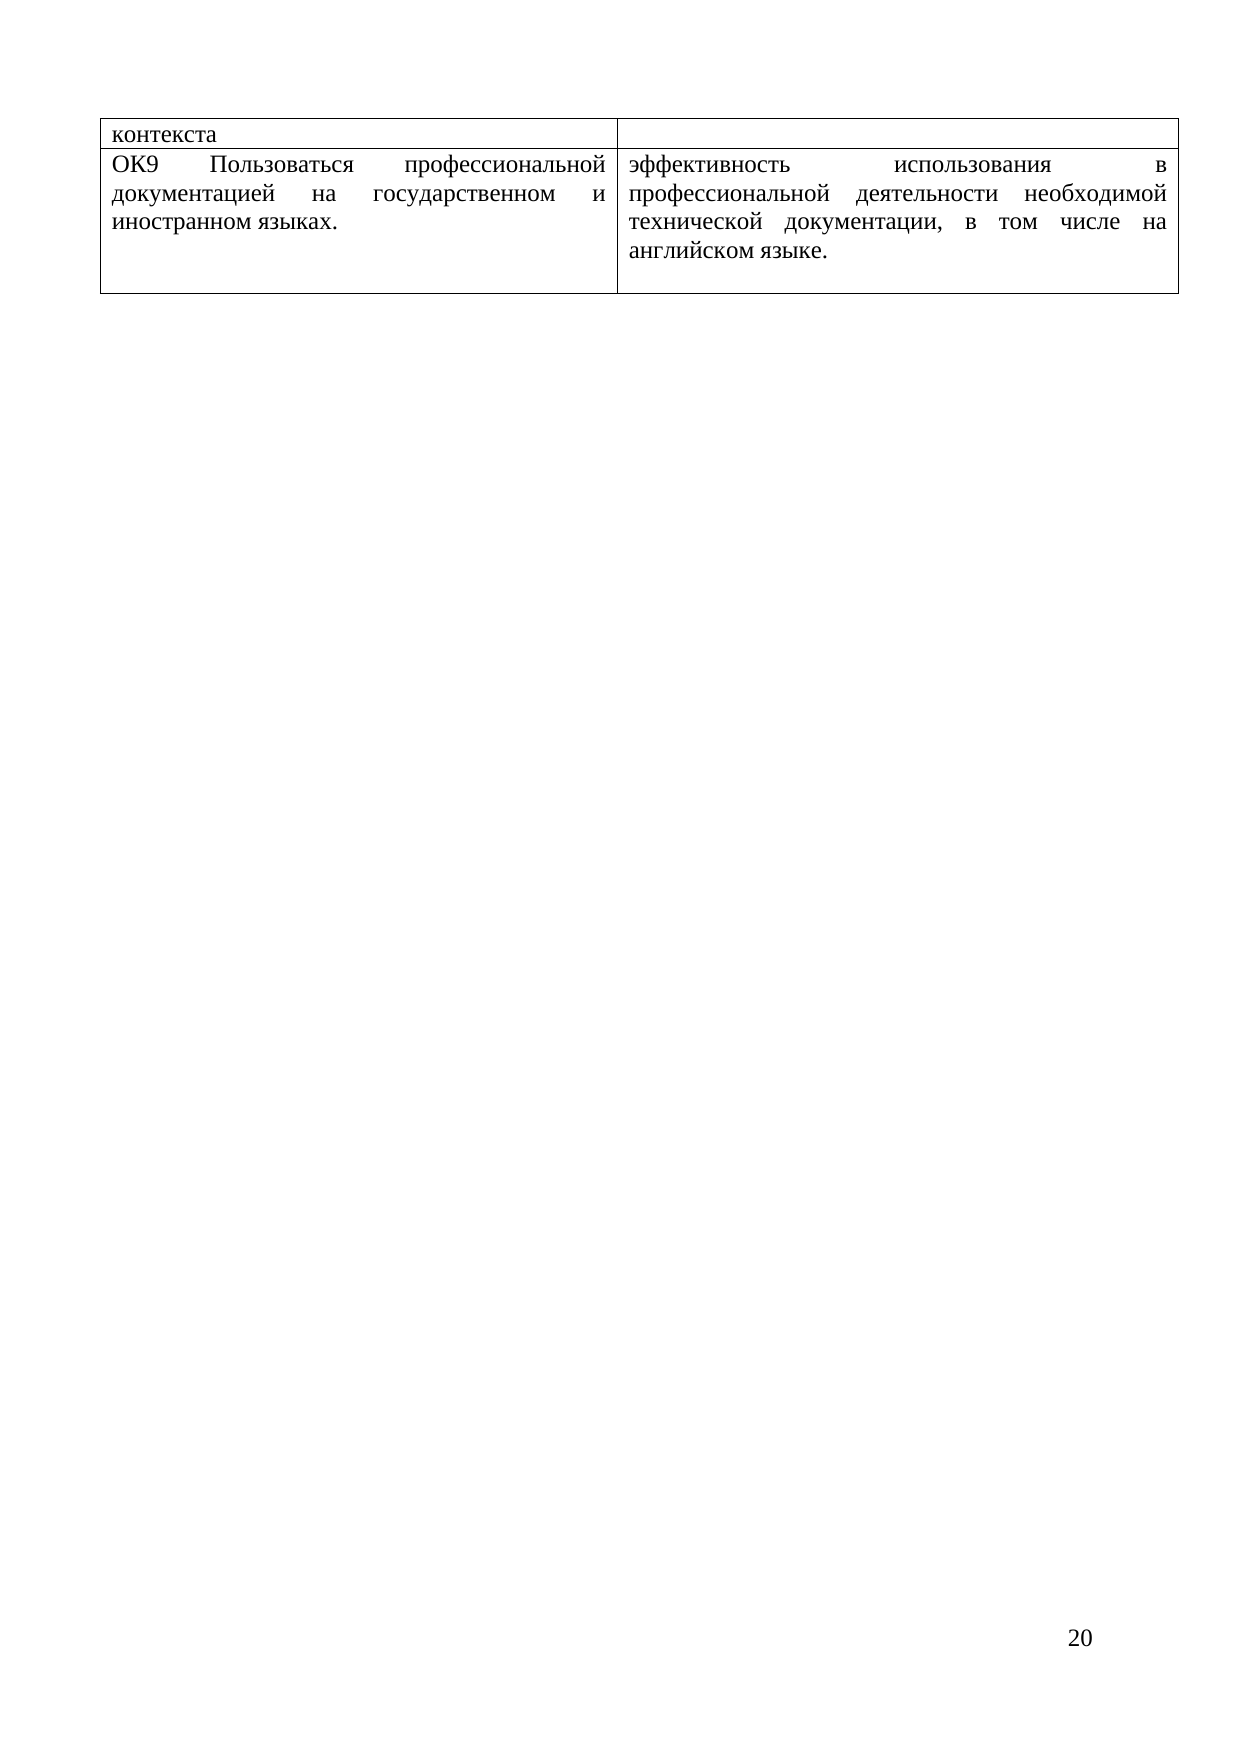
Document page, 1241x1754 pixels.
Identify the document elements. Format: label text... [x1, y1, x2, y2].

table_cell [618, 119, 1178, 148]
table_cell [101, 119, 617, 148]
table_cell эффективность использования в профессиональной деятельности необходимой технической документации, в том числе на английском языке. [618, 149, 1178, 293]
table_cell ОК9 Пользоваться профессиональной документацией на государственном и иностранном языках. [101, 149, 617, 293]
